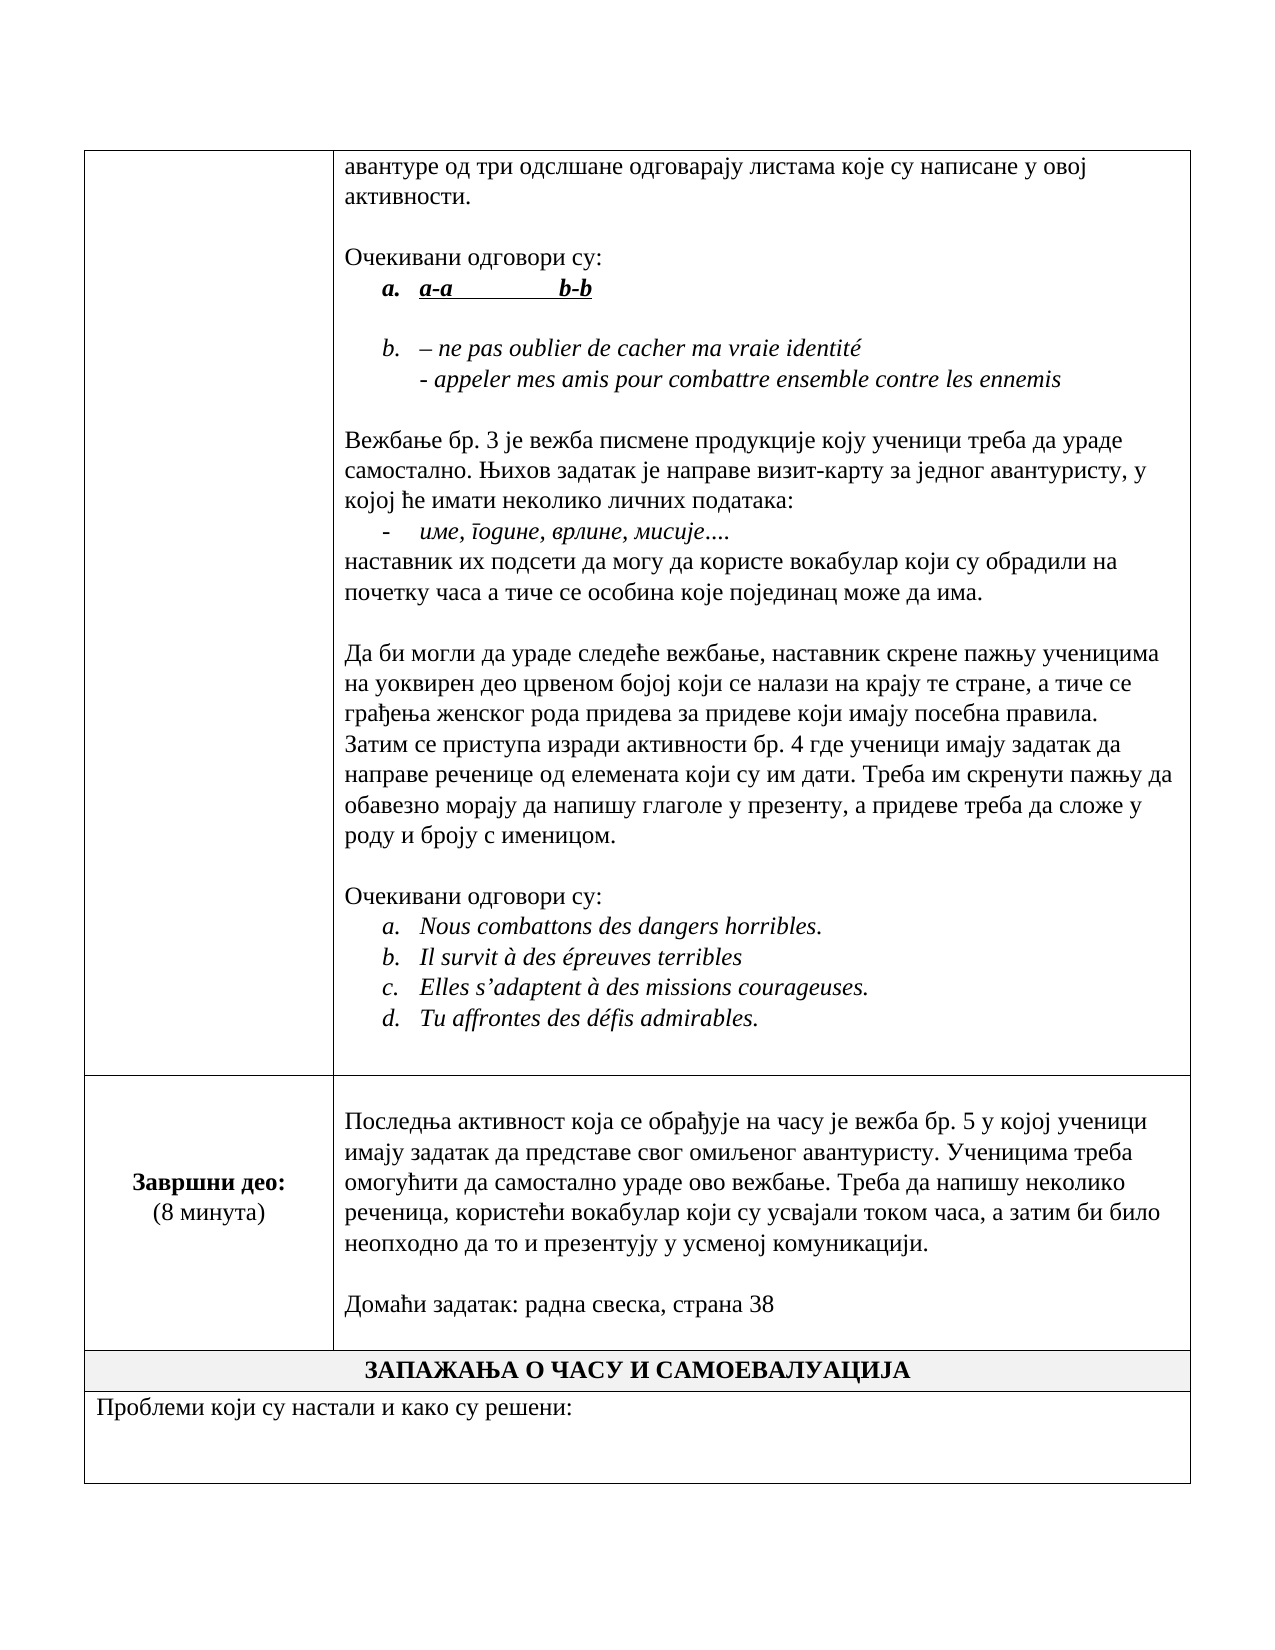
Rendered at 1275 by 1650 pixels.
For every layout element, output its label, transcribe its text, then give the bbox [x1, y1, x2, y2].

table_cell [85, 151, 333, 1075]
table_cell ЗАПАЖАЊА О ЧАСУ И САМОЕВАЛУАЦИЈА [85, 1351, 1190, 1391]
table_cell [85, 1392, 1190, 1483]
table_cell Последња активност која се обрађује на часу је вежба бр. 5 у којој ученици имају задатак да представе свог омиљеног авантуристу. Ученицима треба омогућити да самостално ураде ово вежбање. Треба да напишу неколико реченица, користећи вокабулар који су усвајали током часа, а затим би било неопходно да то и презентују у усменој комуникацији. Домаћи задатак: радна свеска, страна 38 [334, 1076, 1190, 1349]
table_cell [334, 151, 1190, 1075]
table_cell Завршни део: (8 минута) [85, 1076, 333, 1349]
